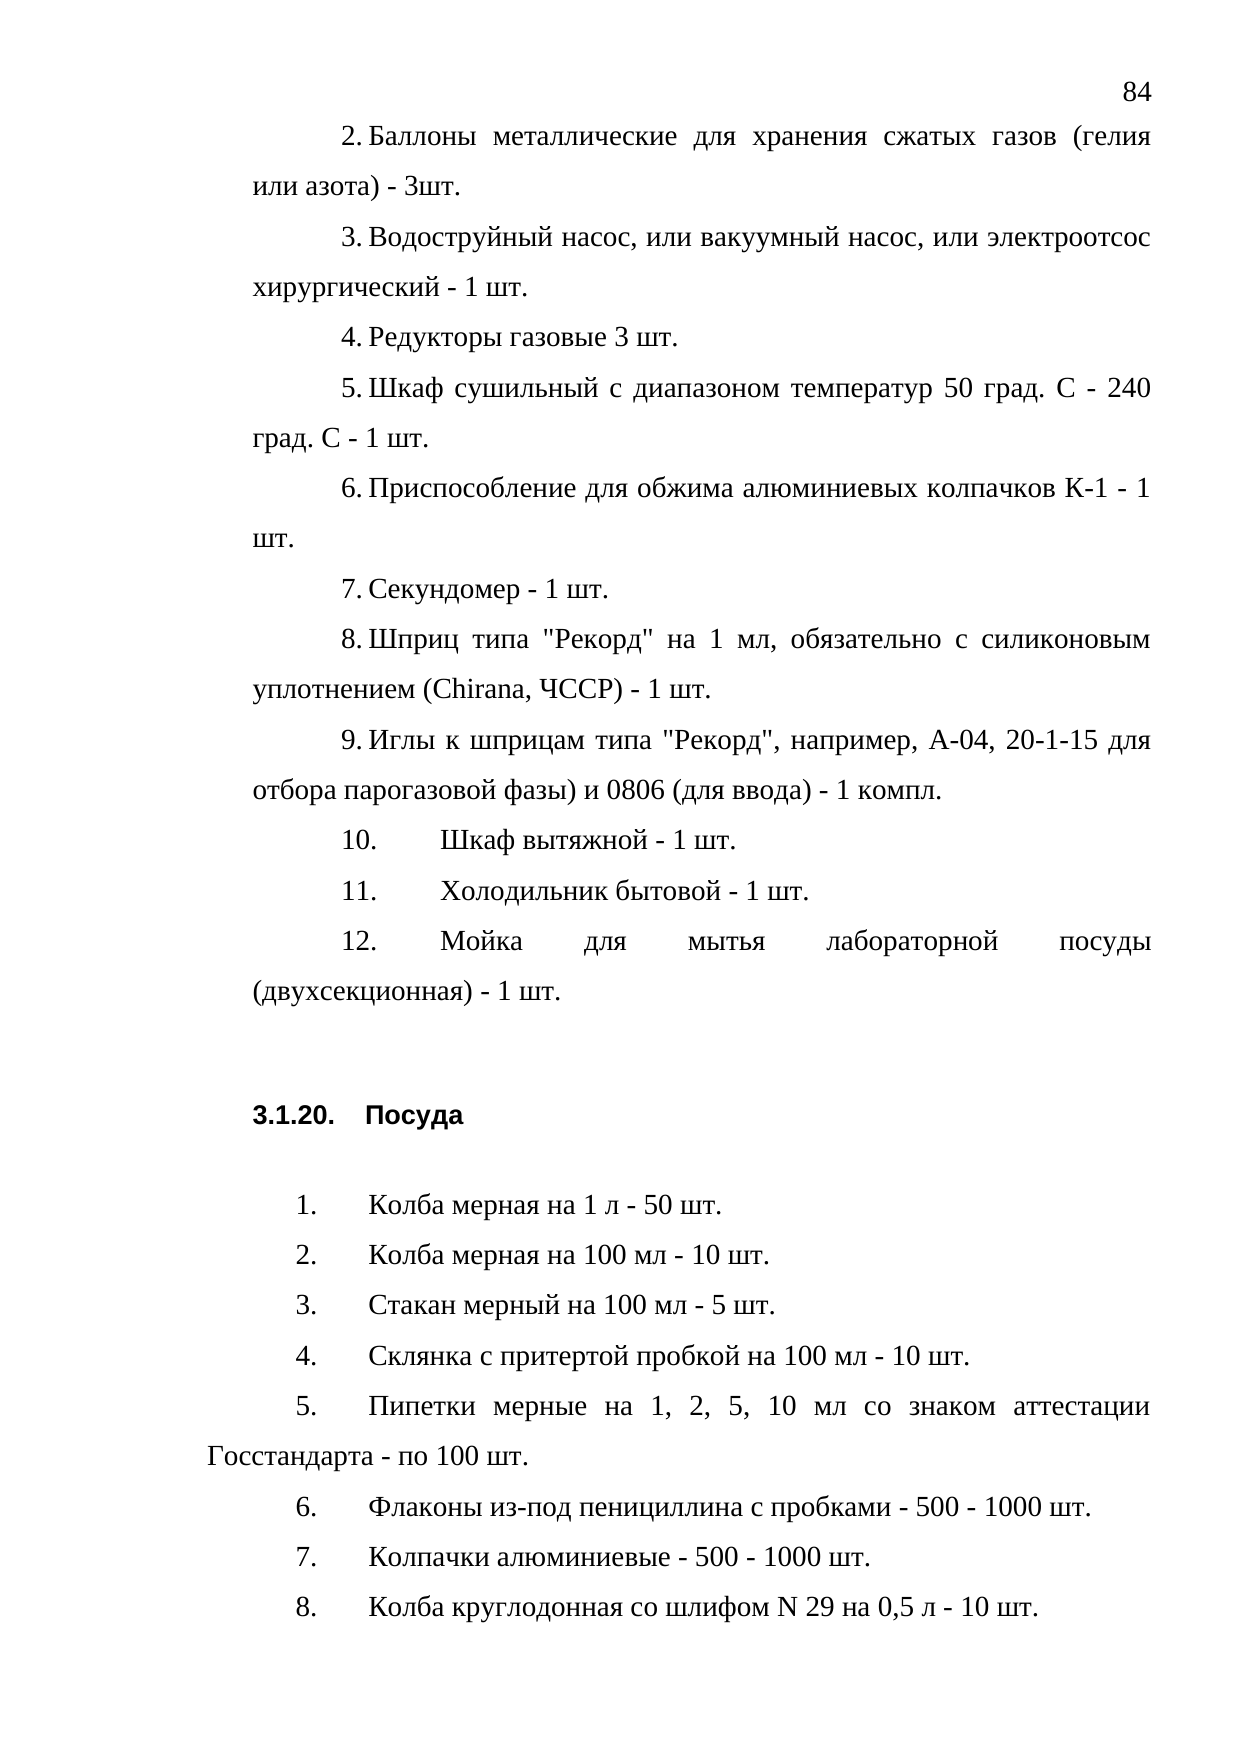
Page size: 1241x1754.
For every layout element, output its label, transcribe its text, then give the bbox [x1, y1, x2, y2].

list Стакан мерный на 100 мл - 5 шт. [207, 1287, 1152, 1321]
list Флаконы из-под пенициллина с пробками - 500 - 1000 шт. [207, 1489, 1152, 1522]
subtitle Посуда [252, 1099, 1152, 1130]
list Шкаф сушильный с диапазоном температур 50 град. С - 240 град. С - 1 шт. [252, 370, 1152, 453]
list Секундомер - 1 шт. [252, 571, 1152, 604]
list Колба мерная на 1 л - 50 шт. [207, 1187, 1152, 1220]
list Приспособление для обжима алюминиевых колпачков К-1 - 1 шт. [252, 470, 1152, 554]
list Водоструйный насос, или вакуумный насос, или электроотсос хирургический - 1 шт. [252, 219, 1152, 303]
list Мойка для мытья лабораторной посуды (двухсекционная) - 1 шт. [252, 923, 1152, 1007]
list Шприц типа "Рекорд" на 1 мл, обязательно с силиконовым уплотнением (Chirana, ЧССР) - 1 шт. [252, 621, 1152, 705]
list Пипетки мерные на 1, 2, 5, 10 мл со знаком аттестации Госстандарта - по 100 шт. [207, 1388, 1152, 1472]
list Колпачки алюминиевые - 500 - 1000 шт. [207, 1539, 1152, 1573]
list Редукторы газовые 3 шт. [252, 319, 1152, 353]
list Колба круглодонная со шлифом N 29 на 0,5 л - 10 шт. [207, 1589, 1152, 1623]
list Баллоны металлические для хранения сжатых газов (гелия или азота) - 3шт. [252, 118, 1152, 202]
list Колба мерная на 100 мл - 10 шт. [207, 1237, 1152, 1271]
list Склянка с притертой пробкой на 100 мл - 10 шт. [207, 1338, 1152, 1371]
list Холодильник бытовой - 1 шт. [252, 873, 1152, 906]
list Шкаф вытяжной - 1 шт. [252, 822, 1152, 856]
list Иглы к шприцам типа "Рекорд", например, А-04, 20-1-15 для отбора парогазовой фазы) и 0806 (для ввода) - 1 компл. [252, 722, 1152, 806]
